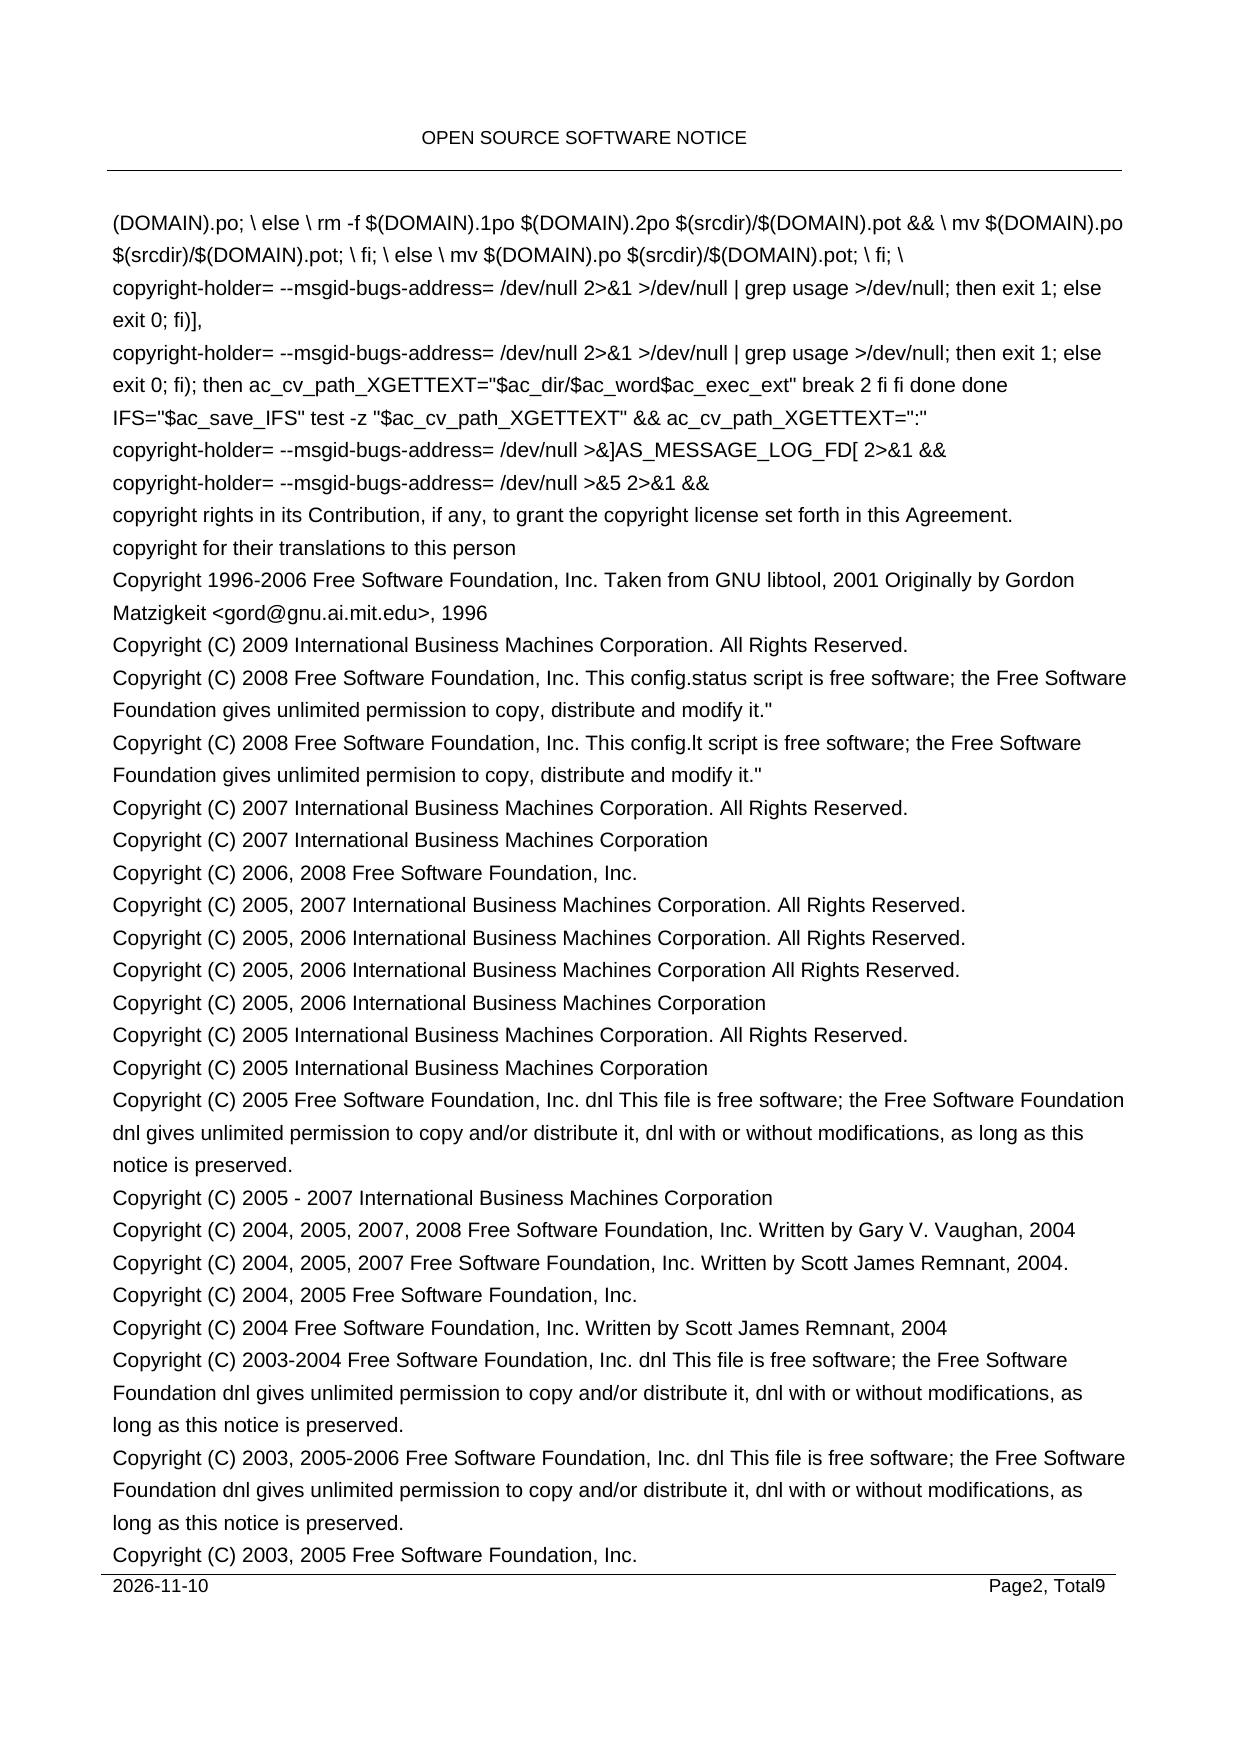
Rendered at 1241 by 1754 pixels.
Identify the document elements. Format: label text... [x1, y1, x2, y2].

text Copyright (C) 2007 International Business Machines Corporation [112, 824, 1128, 856]
text Copyright (C) 2005 International Business Machines Corporation [112, 1051, 1128, 1084]
text Copyright (C) 2005, 2006 International Business Machines Corporation [112, 986, 1128, 1019]
text Copyright (C) 2003, 2005-2006 Free Software Foundation, Inc. dnl This file is free software; the Free Software Foundation dnl gives unlimited permission to copy and/or distribute it, dnl with or without modifications, as long as this notice is preserved. [112, 1441, 1128, 1539]
text copyright-holder= --msgid-bugs-address= /dev/null >&5 2>&1 && [112, 466, 1128, 499]
text Copyright (C) 2005 - 2007 International Business Machines Corporation [112, 1181, 1128, 1214]
text copyright-holder= --msgid-bugs-address= /dev/null 2>&1 >/dev/null | grep usage >/dev/null; then exit 1; else exit 0; fi); then ac_cv_path_XGETTEXT="$ac_dir/$ac_word$ac_exec_ext" break 2 fi fi done done IFS="$ac_save_IFS" test -z "$ac_cv_path_XGETTEXT" && ac_cv_path_XGETTEXT=":" [112, 336, 1128, 434]
text copyright rights in its Contribution, if any, to grant the copyright license set forth in this Agreement. [112, 499, 1128, 531]
text Copyright (C) 2003, 2005 Free Software Foundation, Inc. [112, 1539, 1128, 1571]
text copyright-holder= --msgid-bugs-address= /dev/null 2>&1 >/dev/null | grep usage >/dev/null; then exit 1; else exit 0; fi)], [112, 271, 1128, 336]
text Copyright (C) 2004 Free Software Foundation, Inc. Written by Scott James Remnant, 2004 [112, 1311, 1128, 1344]
text Copyright (C) 2005, 2006 International Business Machines Corporation. All Rights Reserved. [112, 921, 1128, 954]
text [112, 206, 1128, 271]
text Copyright (C) 2003-2004 Free Software Foundation, Inc. dnl This file is free software; the Free Software Foundation dnl gives unlimited permission to copy and/or distribute it, dnl with or without modifications, as long as this notice is preserved. [112, 1344, 1128, 1441]
text Copyright (C) 2005, 2006 International Business Machines Corporation All Rights Reserved. [112, 954, 1128, 986]
text Copyright (C) 2008 Free Software Foundation, Inc. This config.status script is free software; the Free Software Foundation gives unlimited permission to copy, distribute and modify it." [112, 661, 1128, 726]
text Copyright (C) 2008 Free Software Foundation, Inc. This config.lt script is free software; the Free Software Foundation gives unlimited permision to copy, distribute and modify it." [112, 726, 1128, 791]
text Copyright (C) 2009 International Business Machines Corporation. All Rights Reserved. [112, 629, 1128, 661]
text Copyright (C) 2007 International Business Machines Corporation. All Rights Reserved. [112, 791, 1128, 824]
text Copyright (C) 2005 Free Software Foundation, Inc. dnl This file is free software; the Free Software Foundation dnl gives unlimited permission to copy and/or distribute it, dnl with or without modifications, as long as this notice is preserved. [112, 1084, 1128, 1181]
text Copyright (C) 2004, 2005, 2007, 2008 Free Software Foundation, Inc. Written by Gary V. Vaughan, 2004 [112, 1214, 1128, 1246]
text Copyright (C) 2006, 2008 Free Software Foundation, Inc. [112, 856, 1128, 889]
text Copyright (C) 2004, 2005 Free Software Foundation, Inc. [112, 1279, 1128, 1311]
text copyright for their translations to this person [112, 531, 1128, 564]
text copyright-holder= --msgid-bugs-address= /dev/null >&]AS_MESSAGE_LOG_FD[ 2>&1 && [112, 434, 1128, 466]
text Copyright (C) 2005, 2007 International Business Machines Corporation. All Rights Reserved. [112, 889, 1128, 921]
text Copyright (C) 2004, 2005, 2007 Free Software Foundation, Inc. Written by Scott James Remnant, 2004. [112, 1246, 1128, 1279]
text Copyright (C) 2005 International Business Machines Corporation. All Rights Reserved. [112, 1019, 1128, 1051]
text Copyright 1996-2006 Free Software Foundation, Inc. Taken from GNU libtool, 2001 Originally by Gordon Matzigkeit <gord@gnu.ai.mit.edu>, 1996 [112, 564, 1128, 629]
